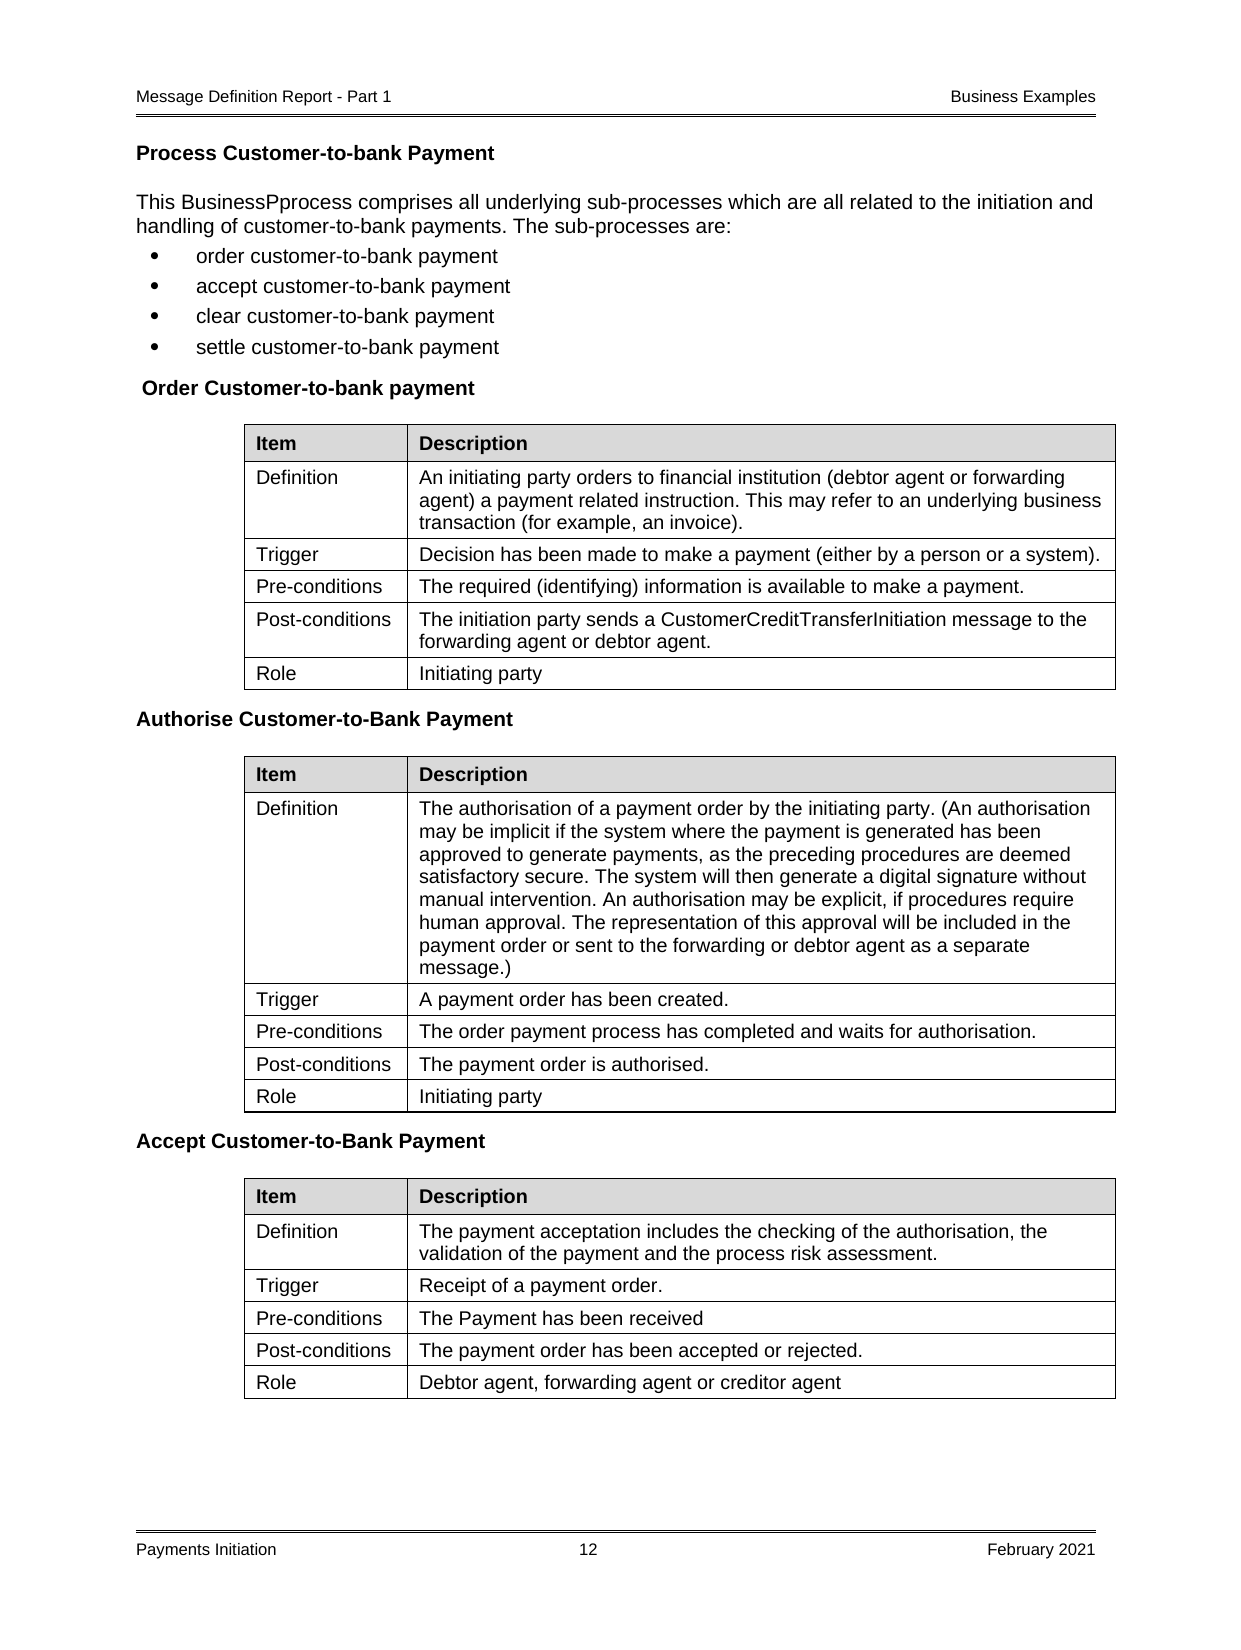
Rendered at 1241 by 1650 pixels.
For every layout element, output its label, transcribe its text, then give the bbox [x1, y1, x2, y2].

table_cell Initiating party [408, 658, 1115, 689]
table_header Description [408, 425, 1115, 461]
table_cell Trigger [245, 984, 407, 1015]
table_cell Receipt of a payment order. [408, 1270, 1115, 1301]
text Process Customer-to-bank Payment [136, 141, 1104, 164]
table_cell Trigger [245, 539, 407, 570]
table_cell Post-conditions [245, 1334, 407, 1365]
table_cell Decision has been made to make a payment (either by a person or a system). [408, 539, 1115, 570]
table_cell Pre-conditions [245, 1016, 407, 1047]
list clear customer-to-bank payment [151, 304, 1104, 328]
table_header Description [408, 1179, 1115, 1214]
table_cell The payment order has been accepted or rejected. [408, 1334, 1115, 1365]
list order customer-to-bank payment [151, 244, 1104, 268]
table_cell Definition [245, 462, 407, 538]
table_cell The authorisation of a payment order by the initiating party. (An authorisation may be implicit if the system where the payment is generated has been approved to generate payments, as the preceding procedures are deemed satisfactory secure. The system will then generate a digital signature without manual intervention. An authorisation may be explicit, if procedures require human approval. The representation of this approval will be included in the payment order or sent to the forwarding or debtor agent as a separate message.) [408, 793, 1115, 983]
text Accept Customer-to-Bank Payment [136, 1129, 1104, 1153]
text Authorise Customer-to-Bank Payment [136, 707, 1104, 731]
table_cell Post-conditions [245, 603, 407, 657]
table_header Item [245, 757, 407, 792]
table_header Item [245, 425, 407, 461]
table_header Item [245, 1179, 407, 1214]
table_cell Pre-conditions [245, 571, 407, 602]
text Order Customer-to-bank payment [136, 375, 1104, 399]
table_cell An initiating party orders to financial institution (debtor agent or forwarding agent) a payment related instruction. This may refer to an underlying business transaction (for example, an invoice). [408, 462, 1115, 538]
table_cell The Payment has been received [408, 1302, 1115, 1333]
table_cell Pre-conditions [245, 1302, 407, 1333]
table_cell Debtor agent, forwarding agent or creditor agent [408, 1366, 1115, 1397]
table_cell The order payment process has completed and waits for authorisation. [408, 1016, 1115, 1047]
table_cell Definition [245, 793, 407, 983]
list settle customer-to-bank payment [151, 334, 1104, 359]
table_cell The initiation party sends a CustomerCreditTransferInitiation message to the forwarding agent or debtor agent. [408, 603, 1115, 657]
text This BusinessPprocess comprises all underlying sub-processes which are all related to the initiation and handling of customer-to-bank payments. The sub-processes are: [136, 189, 1104, 237]
table_cell Role [245, 658, 407, 689]
table_cell Role [245, 1080, 407, 1111]
table_cell The required (identifying) information is available to make a payment. [408, 571, 1115, 602]
table_header Description [408, 757, 1115, 792]
table_cell Role [245, 1366, 407, 1397]
table_cell Initiating party [408, 1080, 1115, 1111]
table_cell A payment order has been created. [408, 984, 1115, 1015]
table_cell Trigger [245, 1270, 407, 1301]
table_cell The payment order is authorised. [408, 1048, 1115, 1079]
table_cell The payment acceptation includes the checking of the authorisation, the validation of the payment and the process risk assessment. [408, 1215, 1115, 1269]
list accept customer-to-bank payment [151, 274, 1104, 298]
table_cell Post-conditions [245, 1048, 407, 1079]
table_cell Definition [245, 1215, 407, 1269]
